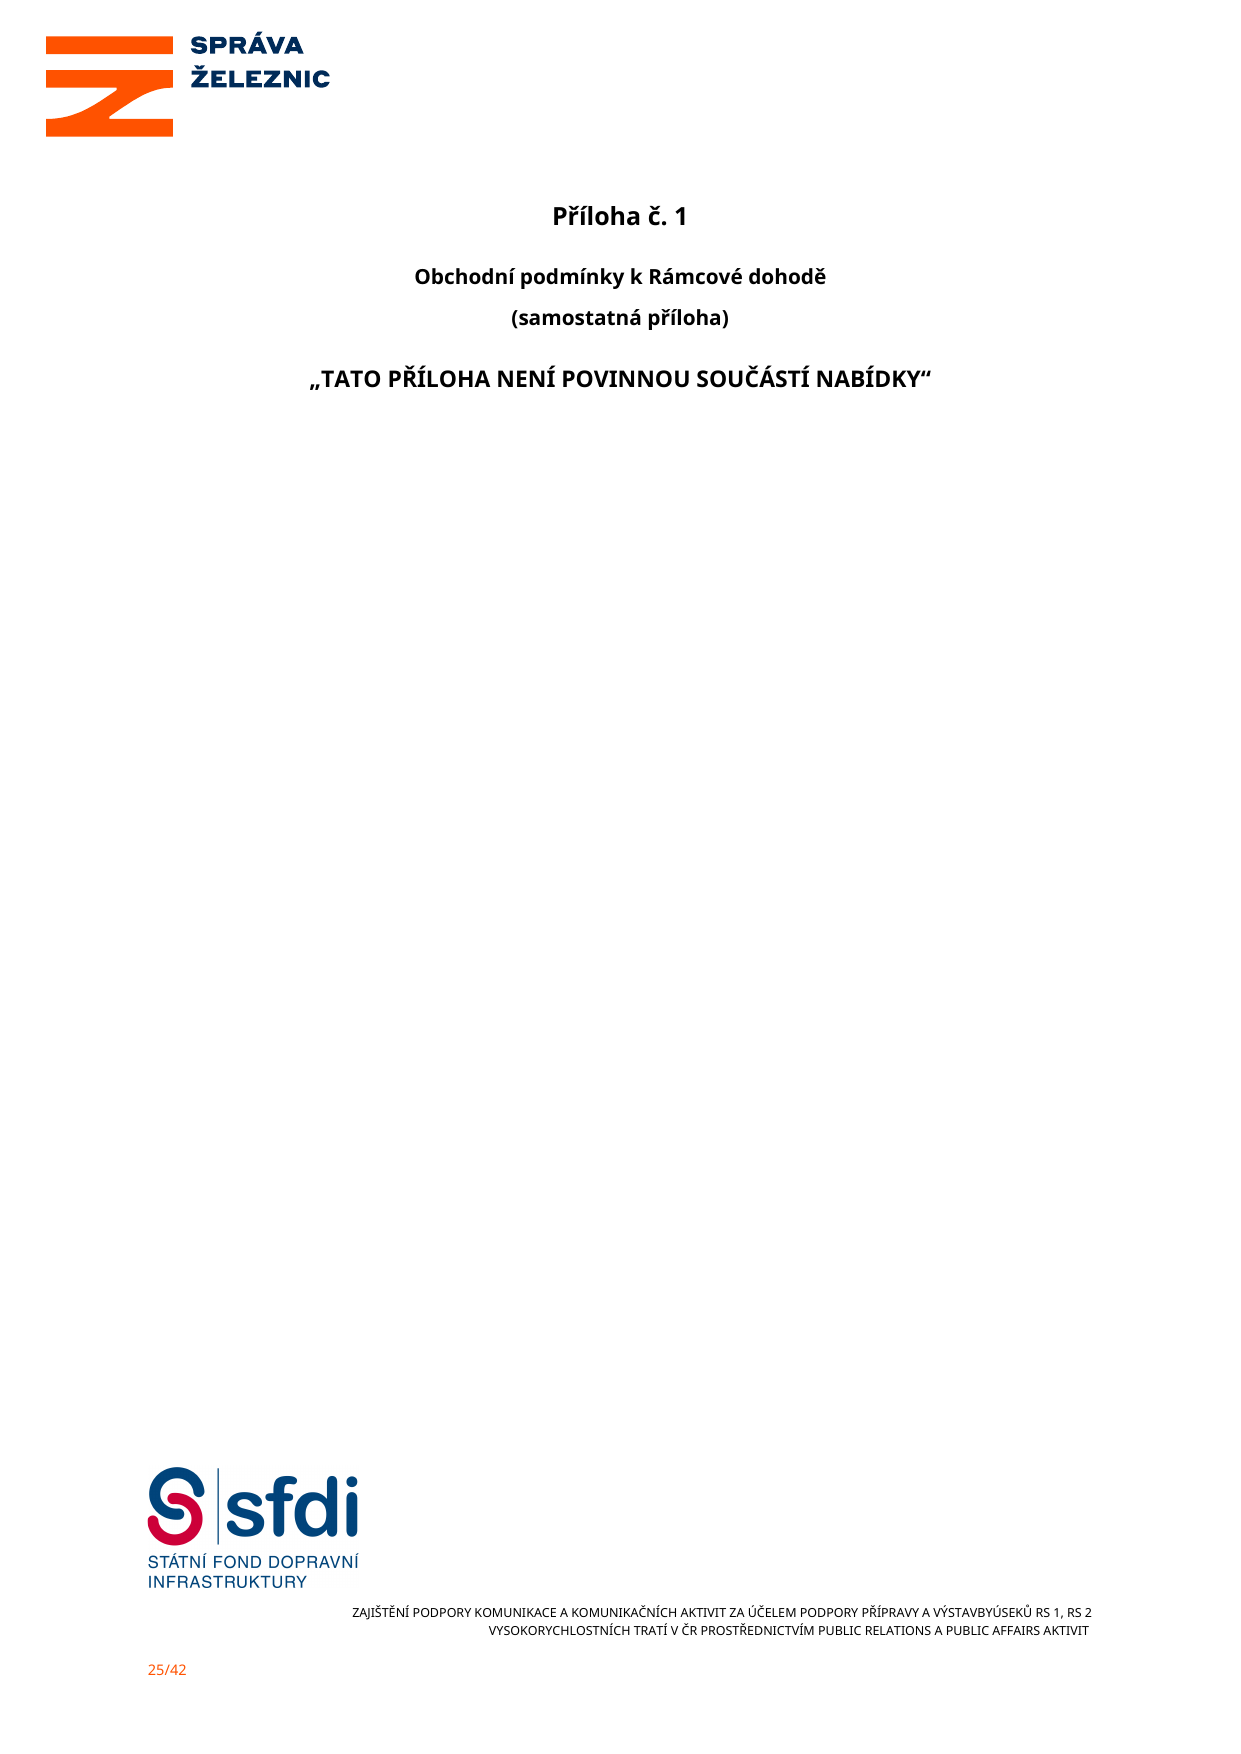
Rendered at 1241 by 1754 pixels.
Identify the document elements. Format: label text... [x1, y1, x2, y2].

text Obchodní podmínky k Rámcové dohodě [148, 262, 1092, 290]
text „TATO PŘÍLOHA NENÍ POVINNOU SOUČÁSTÍ NABÍDKY“ [148, 363, 1092, 394]
picture [147, 1465, 359, 1588]
subtitle Příloha č. 1 [148, 198, 1092, 232]
text (samostatná příloha) [148, 303, 1092, 331]
